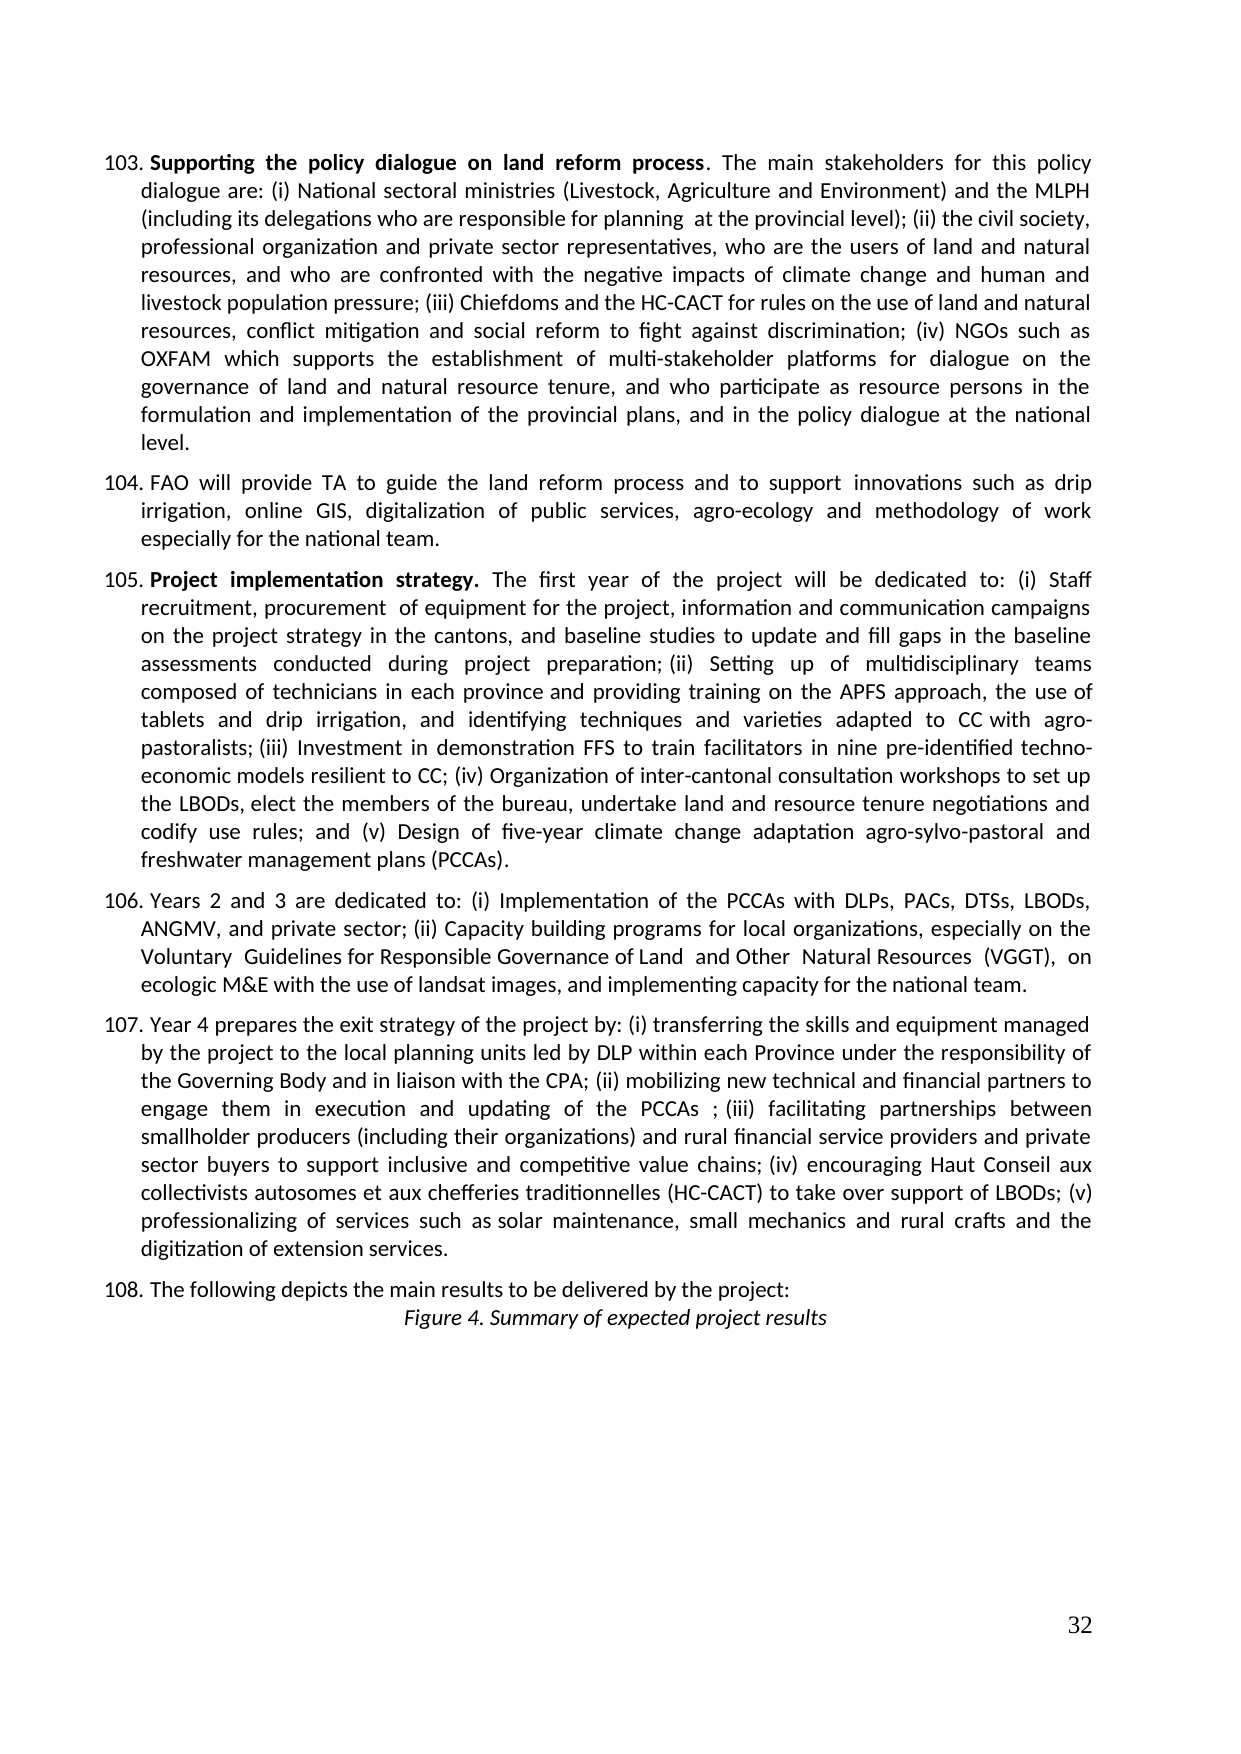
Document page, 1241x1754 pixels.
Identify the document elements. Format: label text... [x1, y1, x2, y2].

list Supporting the policy dialogue on land reform process. The main stakeholders for this policy dialogue are: (i) National sectoral ministries (Livestock, Agriculture and Environment) and the MLPH (including its delegations who are responsible for planning at the provincial level); (ii) the civil society, professional organization and private sector representatives, who are the users of land and natural resources, and who are confronted with the negative impacts of climate change and human and livestock population pressure; (iii) Chiefdoms and the HC-CACT for rules on the use of land and natural resources, conflict mitigation and social reform to fight against discrimination; (iv) NGOs such as OXFAM which supports the establishment of multi-stakeholder platforms for dialogue on the governance of land and natural resource tenure, and who participate as resource persons in the formulation and implementation of the provincial plans, and in the policy dialogue at the national level. [103, 148, 1092, 456]
list Figure 4. Summary of expected project results [141, 1303, 1092, 1331]
list Years 2 and 3 are dedicated to: (i) Implementation of the PCCAs with DLPs, PACs, DTSs, LBODs, ANGMV, and private sector; (ii) Capacity building programs for local organizations, especially on the Voluntary Guidelines for Responsible Governance of Land and Other Natural Resources (VGGT), on ecologic M&E with the use of landsat images, and implementing capacity for the national team. [103, 886, 1092, 998]
list Year 4 prepares the exit strategy of the project by: (i) transferring the skills and equipment managed by the project to the local planning units led by DLP within each Province under the responsibility of the Governing Body and in liaison with the CPA; (ii) mobilizing new technical and financial partners to engage them in execution and updating of the PCCAs ; (iii) facilitating partnerships between smallholder producers (including their organizations) and rural financial service providers and private sector buyers to support inclusive and competitive value chains; (iv) encouraging Haut Conseil aux collectivists autosomes et aux chefferies traditionnelles (HC-CACT) to take over support of LBODs; (v) professionalizing of services such as solar maintenance, small mechanics and rural crafts and the digitization of extension services. [103, 1010, 1092, 1262]
list Project implementation strategy. The first year of the project will be dedicated to: (i) Staff recruitment, procurement of equipment for the project, information and communication campaigns on the project strategy in the cantons, and baseline studies to update and fill gaps in the baseline assessments conducted during project preparation; (ii) Setting up of multidisciplinary teams composed of technicians in each province and providing training on the APFS approach, the use of tablets and drip irrigation, and identifying techniques and varieties adapted to CC with agro-pastoralists; (iii) Investment in demonstration FFS to train facilitators in nine pre-identified techno-economic models resilient to CC; (iv) Organization of inter-cantonal consultation workshops to set up the LBODs, elect the members of the bureau, undertake land and resource tenure negotiations and codify use rules; and (v) Design of five-year climate change adaptation agro-sylvo-pastoral and freshwater management plans (PCCAs). [103, 565, 1092, 873]
list The following depicts the main results to be delivered by the project: [103, 1275, 1092, 1303]
list FAO will provide TA to guide the land reform process and to support innovations such as drip irrigation, online GIS, digitalization of public services, agro-ecology and methodology of work especially for the national team. [103, 468, 1092, 552]
